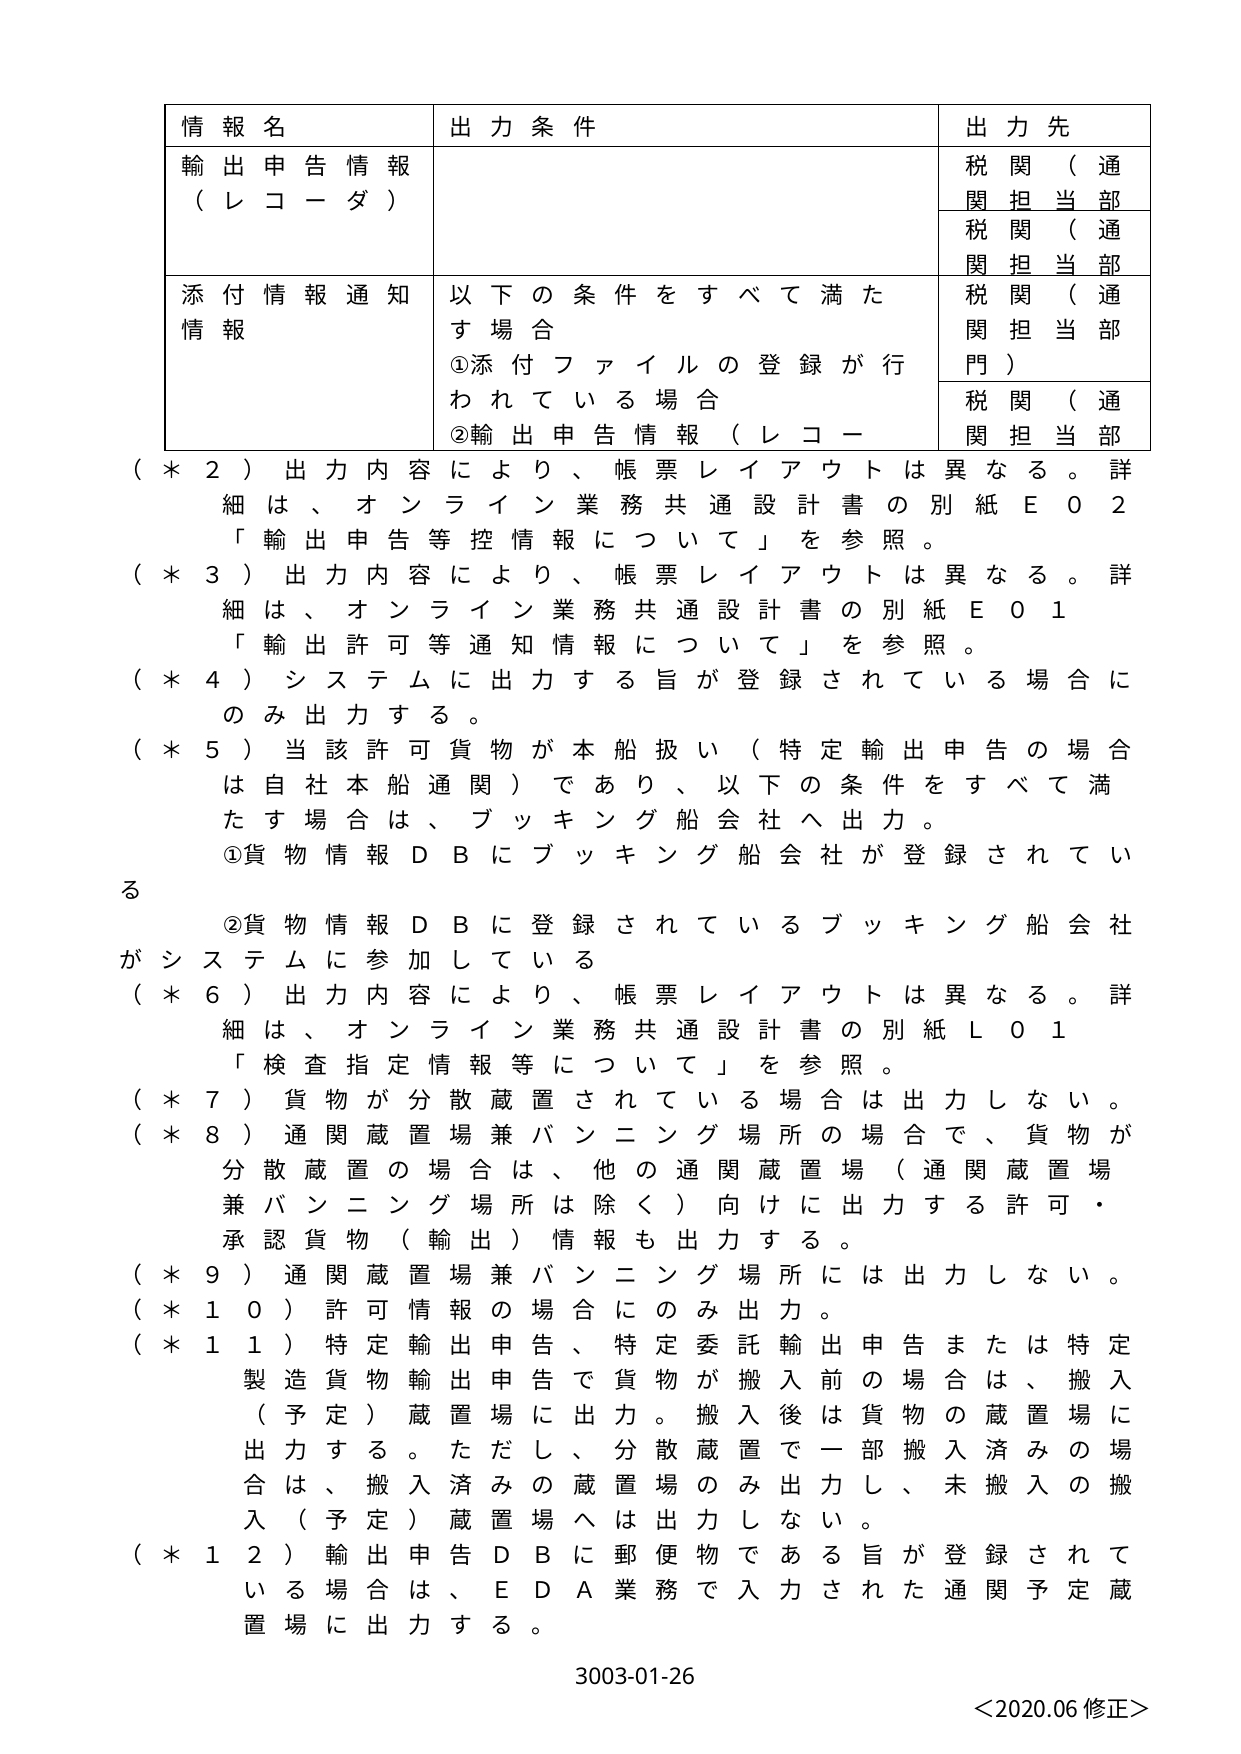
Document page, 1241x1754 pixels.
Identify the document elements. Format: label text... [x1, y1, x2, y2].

table_header 情報名 [166, 105, 433, 146]
text （＊４）システムに出力する旨が登録されている場合にのみ出力する。 [119, 661, 1150, 731]
text （＊１１）特定輸出申告、特定委託輸出申告または特定製造貨物輸出申告で貨物が搬入前の場合は、搬入（予定）蔵置場に出力。搬入後は貨物の蔵置場に出力する。ただし、分散蔵置で一部搬入済みの場合は、搬入済みの蔵置場のみ出力し、未搬入の搬入（予定）蔵置場へは出力しない。 [119, 1326, 1150, 1536]
table_header 出力条件 [434, 105, 938, 146]
table_cell 輸出申告情報（レコーダ） [166, 147, 433, 275]
text （＊６）出力内容により、帳票レイアウトは異なる。詳細は、オンライン業務共通設計書の別紙Ｌ０１「検査指定情報等について」を参照。 [119, 976, 1150, 1081]
text （＊２）出力内容により、帳票レイアウトは異なる。詳細は、オンライン業務共通設計書の別紙Ｅ０２「輸出申告等控情報について」を参照。 [119, 451, 1150, 556]
table_cell 税関（通関担当部門） [939, 276, 1150, 381]
text ①貨物情報ＤＢにブッキング船会社が登録されている [119, 836, 1150, 906]
text （＊９）通関蔵置場兼バンニング場所には出力しない。 [119, 1256, 1150, 1291]
table_cell 以下の条件をすべて満たす場合 ①添付ファイルの登録が行われている場合 ②輸出申告情報（レコーダ）の出力を行った場合 [434, 276, 938, 450]
table_cell 税関（通関担当部門）＊１４ [939, 211, 1150, 275]
text ②貨物情報ＤＢに登録されているブッキング船会社がシステムに参加している [119, 906, 1150, 976]
text （＊８）通関蔵置場兼バンニング場所の場合で、貨物が分散蔵置の場合は、他の通関蔵置場（通関蔵置場兼バンニング場所は除く）向けに出力する許可・承認貨物（輸出）情報も出力する。 [119, 1116, 1150, 1256]
text （＊１０）許可情報の場合にのみ出力。 [119, 1291, 1150, 1326]
table_cell 税関（通関担当部門）＊１４ [939, 382, 1150, 450]
table_cell 添付情報通知情報 [166, 276, 433, 450]
text （＊７）貨物が分散蔵置されている場合は出力しない。 [119, 1081, 1150, 1116]
text （＊３）出力内容により、帳票レイアウトは異なる。詳細は、オンライン業務共通設計書の別紙Ｅ０１「輸出許可等通知情報について」を参照。 [119, 556, 1150, 661]
table_cell [434, 147, 938, 275]
text （＊１２）輸出申告ＤＢに郵便物である旨が登録されている場合は、ＥＤＡ業務で入力された通関予定蔵置場に出力する。 [119, 1536, 1150, 1641]
text （＊５）当該許可貨物が本船扱い（特定輸出申告の場合は自社本船通関）であり、以下の条件をすべて満たす場合は、ブッキング船会社へ出力。 [119, 731, 1150, 836]
table_cell 税関（通関担当部門） [939, 147, 1150, 210]
table_header 出力先 [939, 105, 1150, 146]
